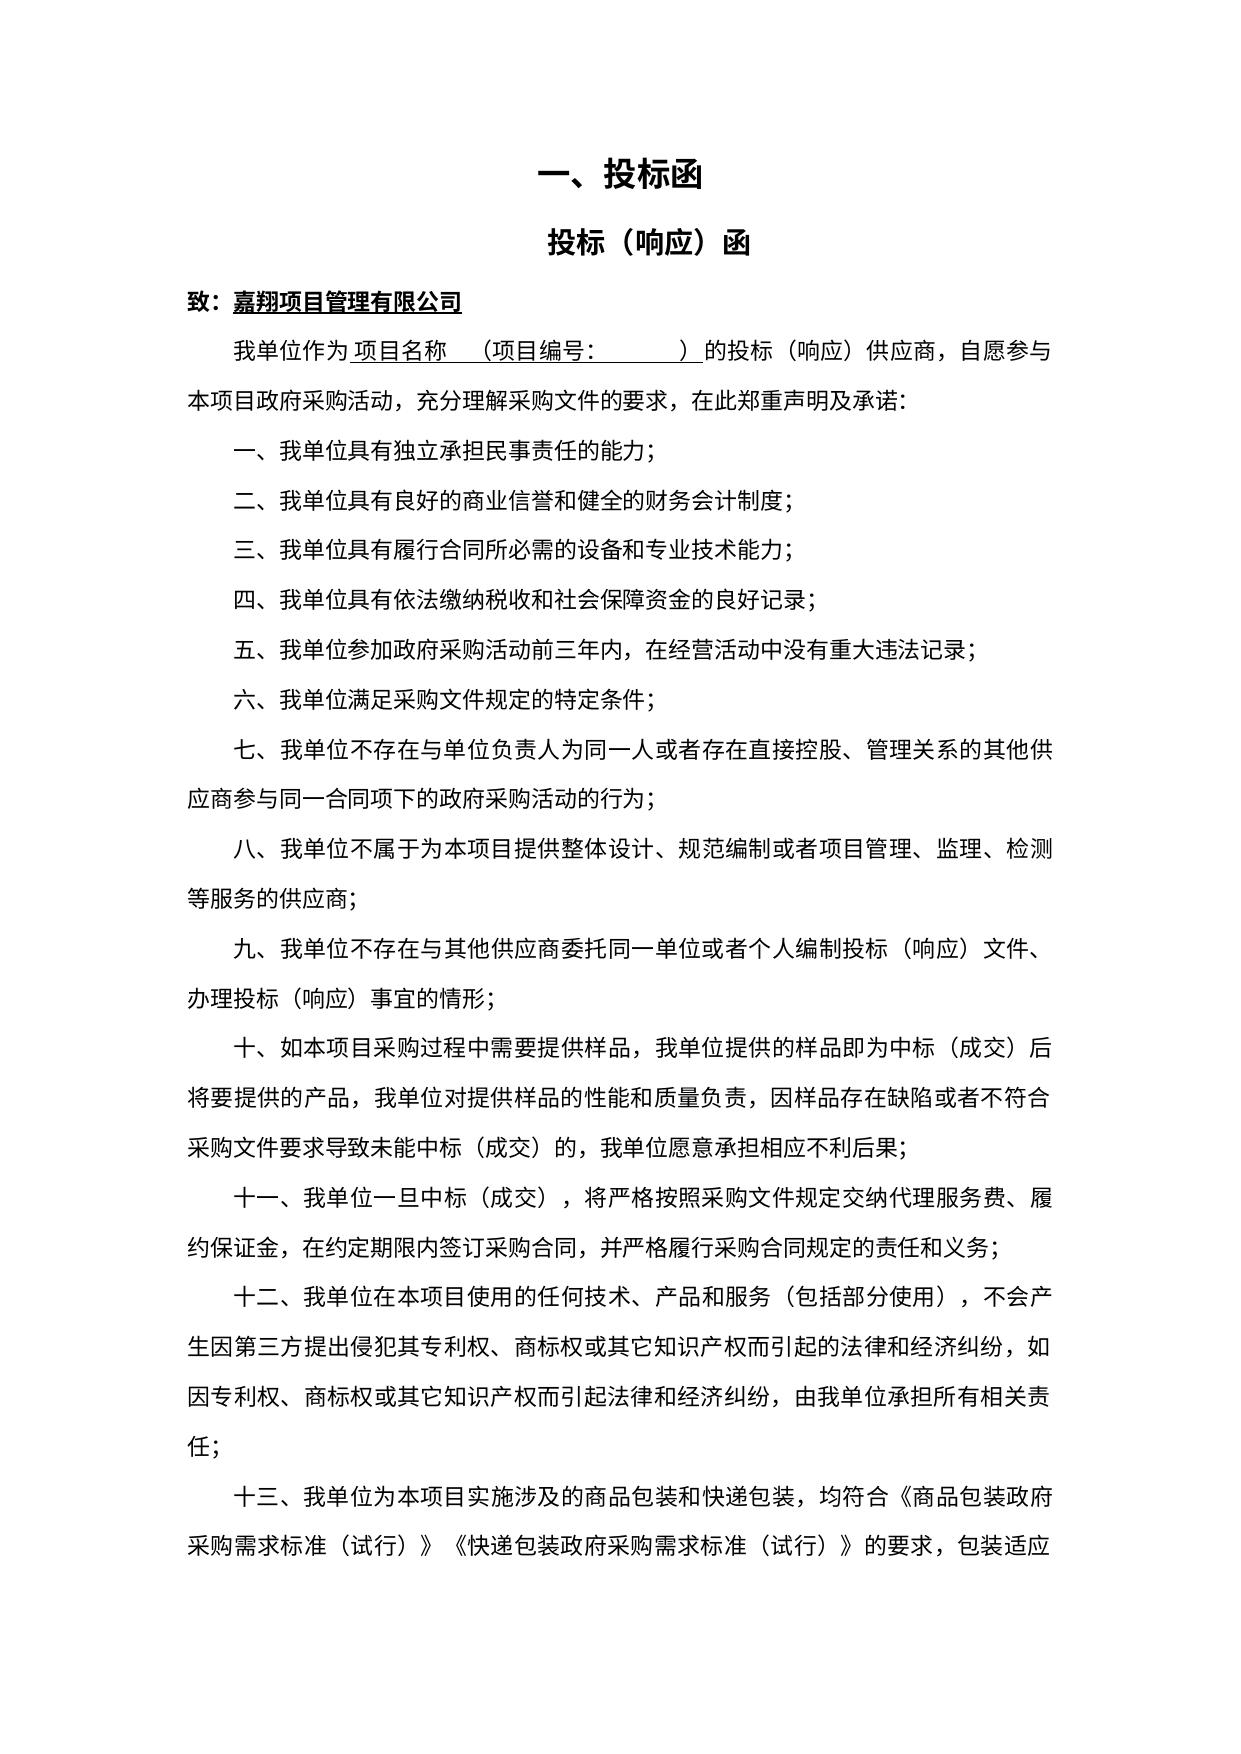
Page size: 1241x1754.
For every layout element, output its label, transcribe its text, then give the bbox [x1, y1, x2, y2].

text 十、如本项目采购过程中需要提供样品，我单位提供的样品即为中标（成交）后将要提供的产品，我单位对提供样品的性能和质量负责，因样品存在缺陷或者不符合采购文件要求导致未能中标（成交）的，我单位愿意承担相应不利后果； [187, 1030, 1053, 1163]
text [187, 1478, 1053, 1561]
text 一、我单位具有独立承担民事责任的能力； [187, 433, 1053, 466]
text 六、我单位满足采购文件规定的特定条件； [187, 682, 1053, 715]
text 七、我单位不存在与单位负责人为同一人或者存在直接控股、管理关系的其他供应商参与同一合同项下的政府采购活动的行为； [187, 732, 1053, 814]
text 致：嘉翔项目管理有限公司 [187, 283, 1053, 317]
text 投标（响应）函 [187, 220, 1053, 262]
text 十一、我单位一旦中标（成交），将严格按照采购文件规定交纳代理服务费、履约保证金，在约定期限内签订采购合同，并严格履行采购合同规定的责任和义务； [187, 1180, 1053, 1263]
text 三、我单位具有履行合同所必需的设备和专业技术能力； [187, 532, 1053, 566]
text 九、我单位不存在与其他供应商委托同一单位或者个人编制投标（响应）文件、办理投标（响应）事宜的情形； [187, 931, 1053, 1014]
text 十二、我单位在本项目使用的任何技术、产品和服务（包括部分使用），不会产生因第三方提出侵犯其专利权、商标权或其它知识产权而引起的法律和经济纠纷，如因专利权、商标权或其它知识产权而引起法律和经济纠纷，由我单位承担所有相关责任； [187, 1279, 1053, 1462]
text 五、我单位参加政府采购活动前三年内，在经营活动中没有重大违法记录； [187, 632, 1053, 665]
text 一、投标函 [187, 148, 1053, 196]
text 四、我单位具有依法缴纳税收和社会保障资金的良好记录； [187, 582, 1053, 615]
text 八、我单位不属于为本项目提供整体设计、规范编制或者项目管理、监理、检测等服务的供应商； [187, 831, 1053, 914]
text 我单位作为 项目名称 （项目编号： ）的投标（响应）供应商，自愿参与本项目政府采购活动，充分理解采购文件的要求，在此郑重声明及承诺： [187, 333, 1053, 416]
text 二、我单位具有良好的商业信誉和健全的财务会计制度； [187, 483, 1053, 516]
